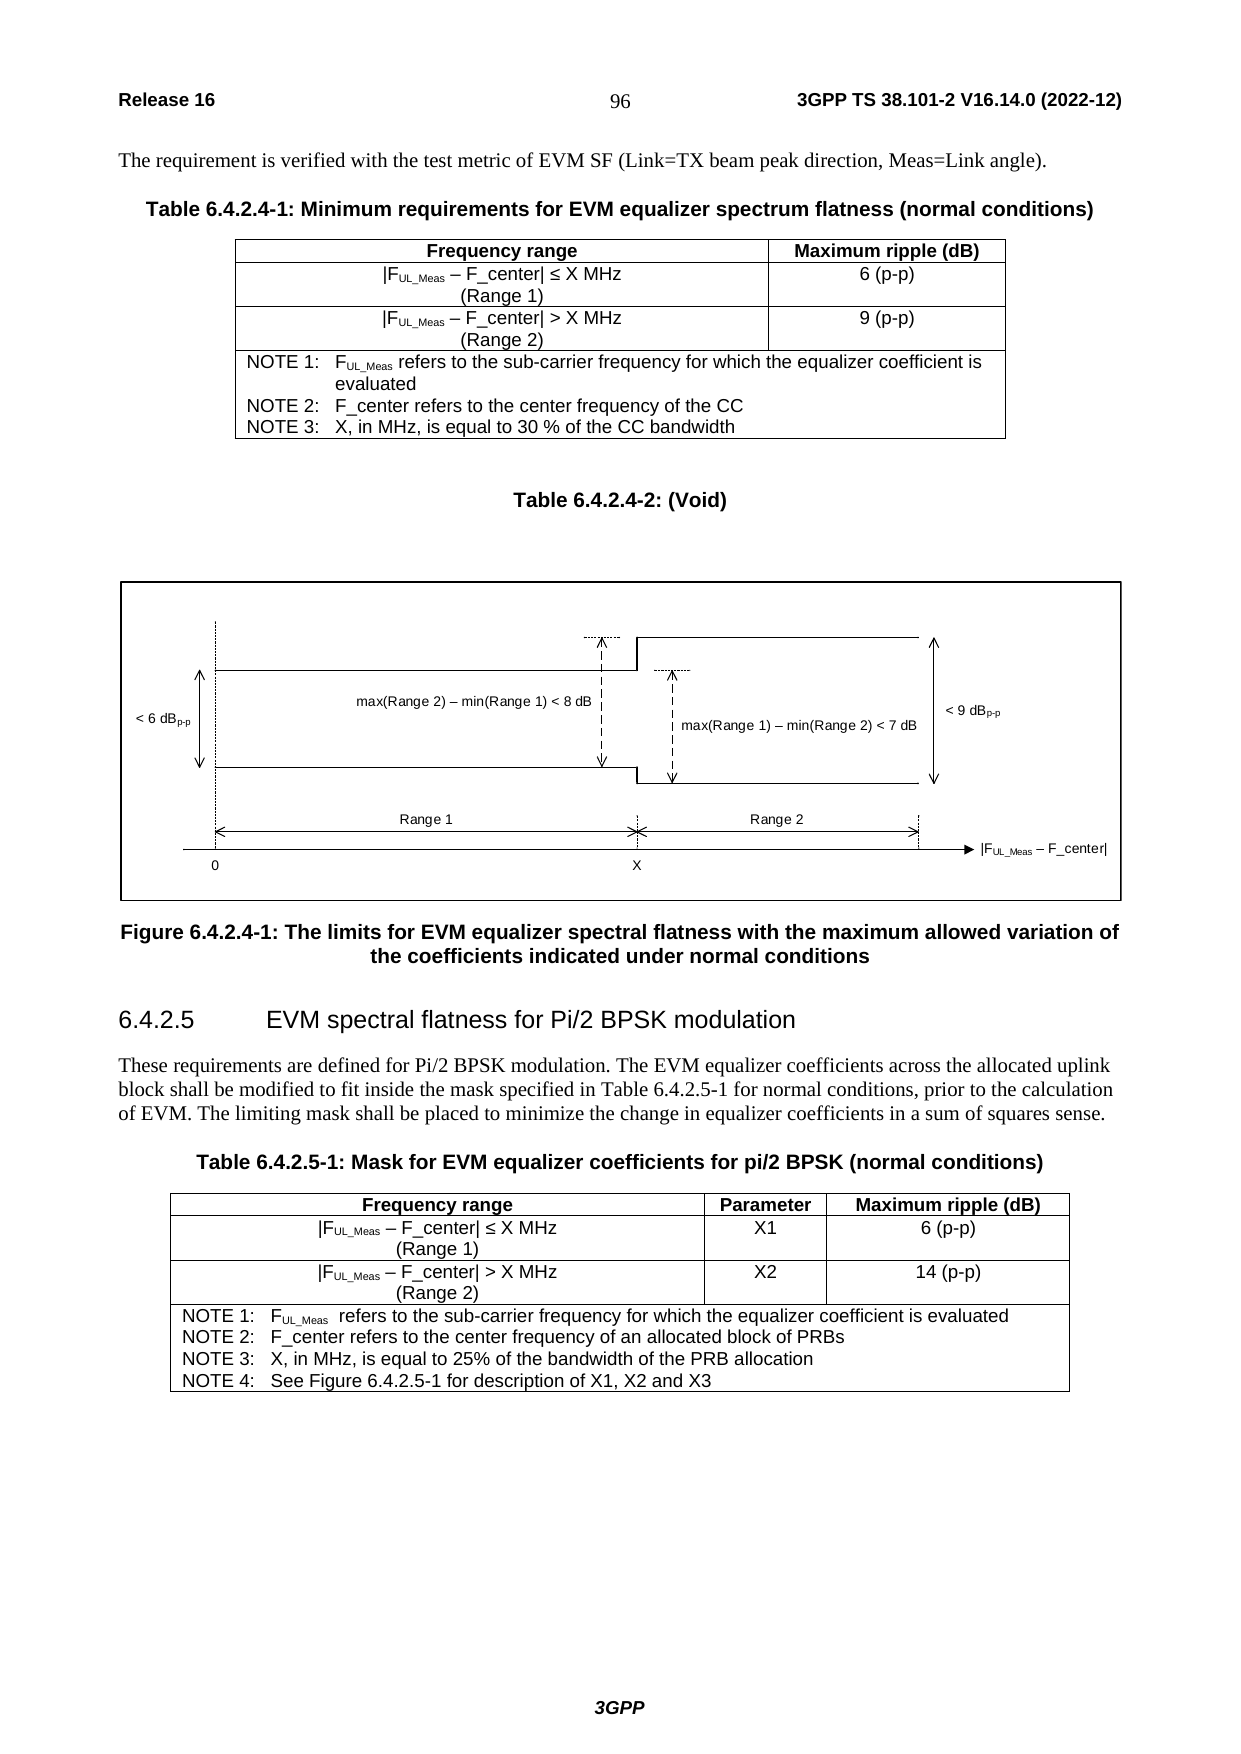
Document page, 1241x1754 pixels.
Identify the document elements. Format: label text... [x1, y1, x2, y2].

text Table 6.4.2.5-1: Mask for EVM equalizer coefficients for pi/2 BPSK (normal conditions) [118, 1150, 1122, 1174]
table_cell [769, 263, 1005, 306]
text Table 6.4.2.4-2: (Void) [118, 488, 1122, 512]
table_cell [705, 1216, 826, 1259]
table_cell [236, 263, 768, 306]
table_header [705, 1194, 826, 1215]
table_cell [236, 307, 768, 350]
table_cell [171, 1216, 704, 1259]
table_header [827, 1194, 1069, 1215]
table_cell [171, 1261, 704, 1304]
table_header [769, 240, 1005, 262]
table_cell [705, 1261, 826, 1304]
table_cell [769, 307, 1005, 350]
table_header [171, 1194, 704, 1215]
subtitle 6.4.2.5 EVM spectral flatness for Pi/2 BPSK modulation [118, 1005, 1122, 1034]
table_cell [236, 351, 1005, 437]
text These requirements are defined for Pi/2 BPSK modulation. The EVM equalizer coefficients across the allocated uplink block shall be modified to fit inside the mask specified in Table 6.4.2.5-1 for normal conditions, prior to the calculation of EVM. The limiting mask shall be placed to minimize the change in equalizer coefficients in a sum of squares sense. [118, 1053, 1122, 1125]
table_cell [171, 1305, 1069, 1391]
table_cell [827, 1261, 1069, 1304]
text Figure 6.4.2.4-1: The limits for EVM equalizer spectral flatness with the maximum allowed variation of the coefficients indicated under normal conditions [118, 920, 1122, 968]
text Table 6.4.2.4-1: Minimum requirements for EVM equalizer spectrum flatness (normal conditions) [118, 197, 1122, 221]
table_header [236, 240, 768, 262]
text The requirement is verified with the test metric of EVM SF (Link=TX beam peak direction, Meas=Link angle). [118, 147, 1122, 172]
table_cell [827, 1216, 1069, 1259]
